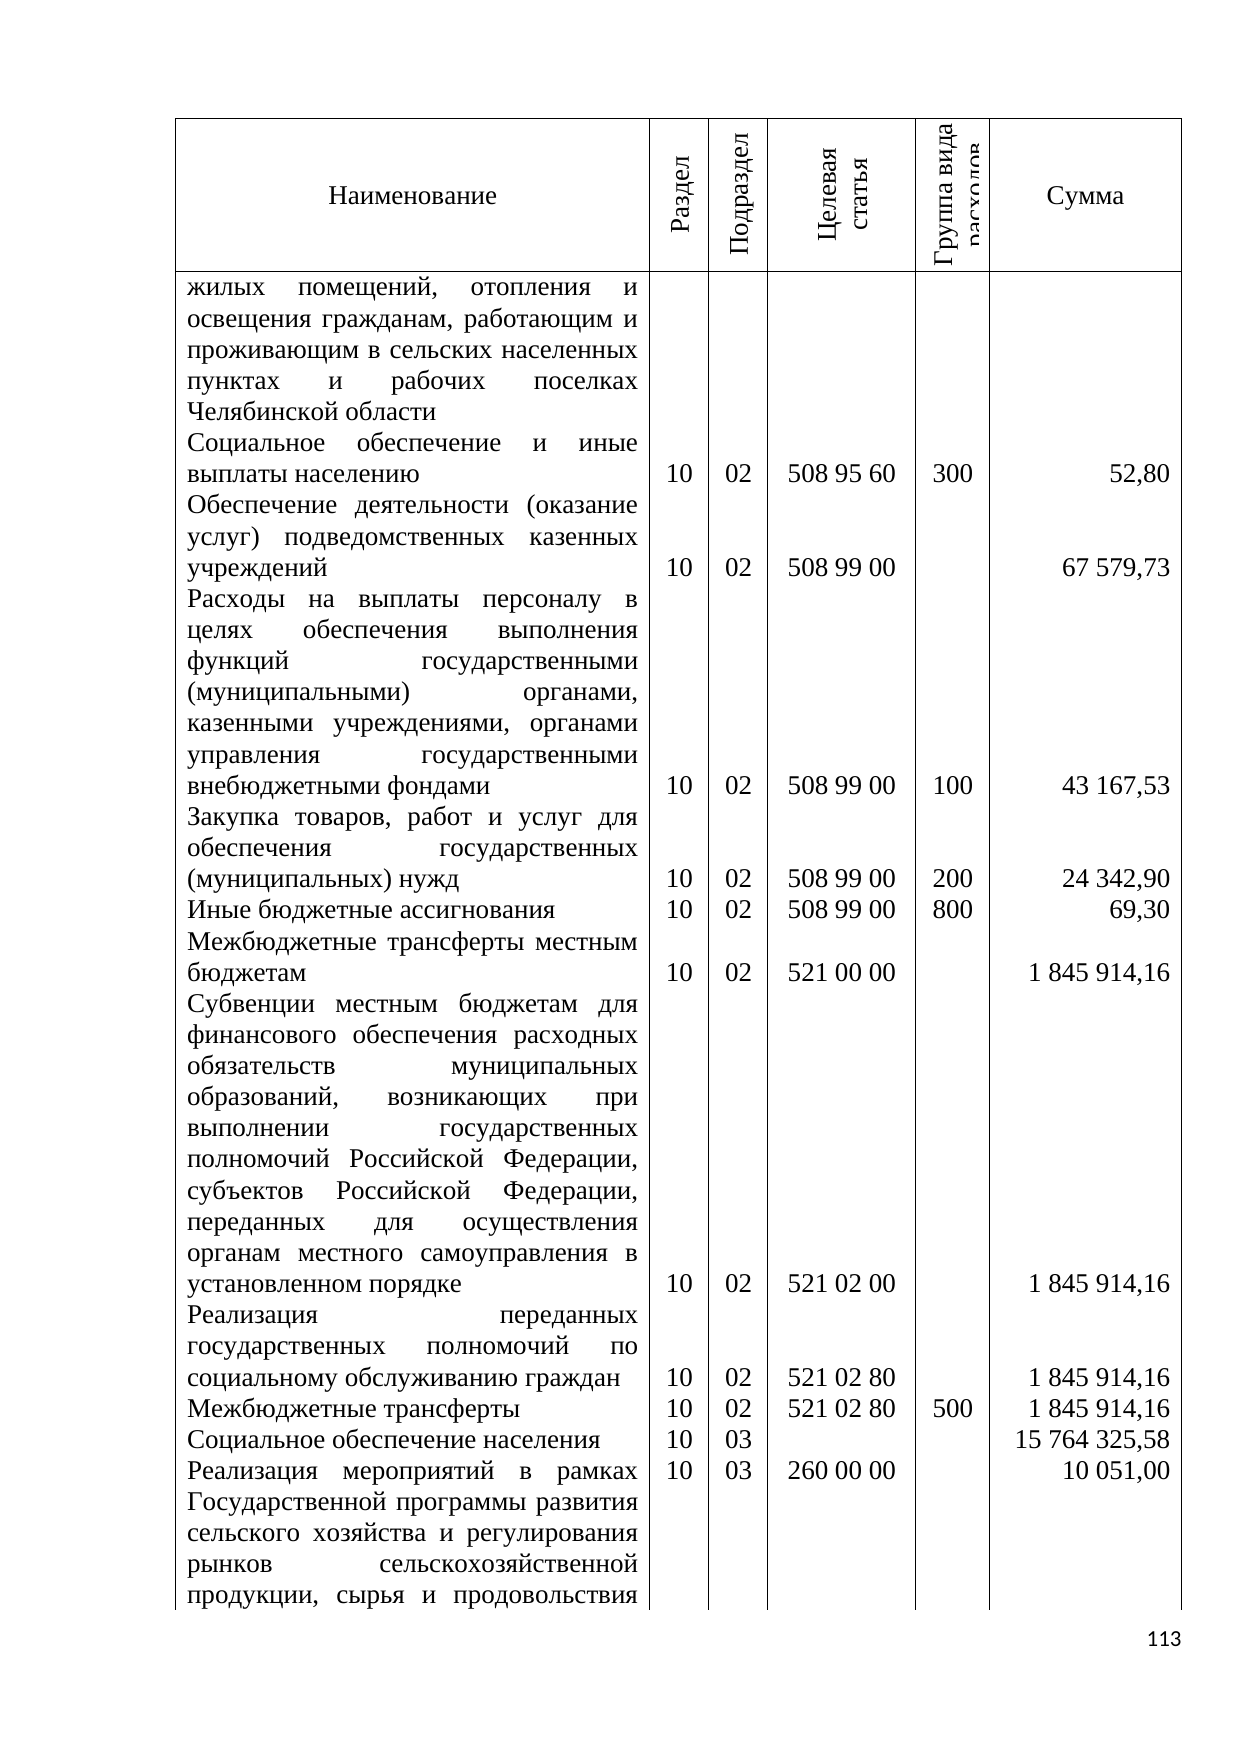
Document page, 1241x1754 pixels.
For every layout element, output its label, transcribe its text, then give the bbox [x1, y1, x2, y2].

table_header Целевая статья [768, 119, 915, 271]
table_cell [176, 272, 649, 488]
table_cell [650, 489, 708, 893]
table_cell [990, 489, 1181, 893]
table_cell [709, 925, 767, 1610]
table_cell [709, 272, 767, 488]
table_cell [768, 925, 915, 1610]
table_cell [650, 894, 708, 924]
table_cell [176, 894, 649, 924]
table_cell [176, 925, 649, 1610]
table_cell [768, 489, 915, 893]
table_header Раздел [650, 119, 708, 271]
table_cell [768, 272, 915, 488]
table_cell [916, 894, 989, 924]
table_header Наименование [176, 119, 649, 271]
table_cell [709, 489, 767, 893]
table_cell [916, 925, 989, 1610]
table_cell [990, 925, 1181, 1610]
table_header Сумма [990, 119, 1181, 271]
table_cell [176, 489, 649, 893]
table_header Подраздел [709, 119, 767, 271]
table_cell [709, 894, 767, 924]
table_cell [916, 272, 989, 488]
table_header Группа вида расходов [916, 119, 989, 271]
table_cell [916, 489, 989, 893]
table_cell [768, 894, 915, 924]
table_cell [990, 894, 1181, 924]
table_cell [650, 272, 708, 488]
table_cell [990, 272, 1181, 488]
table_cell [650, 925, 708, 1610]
